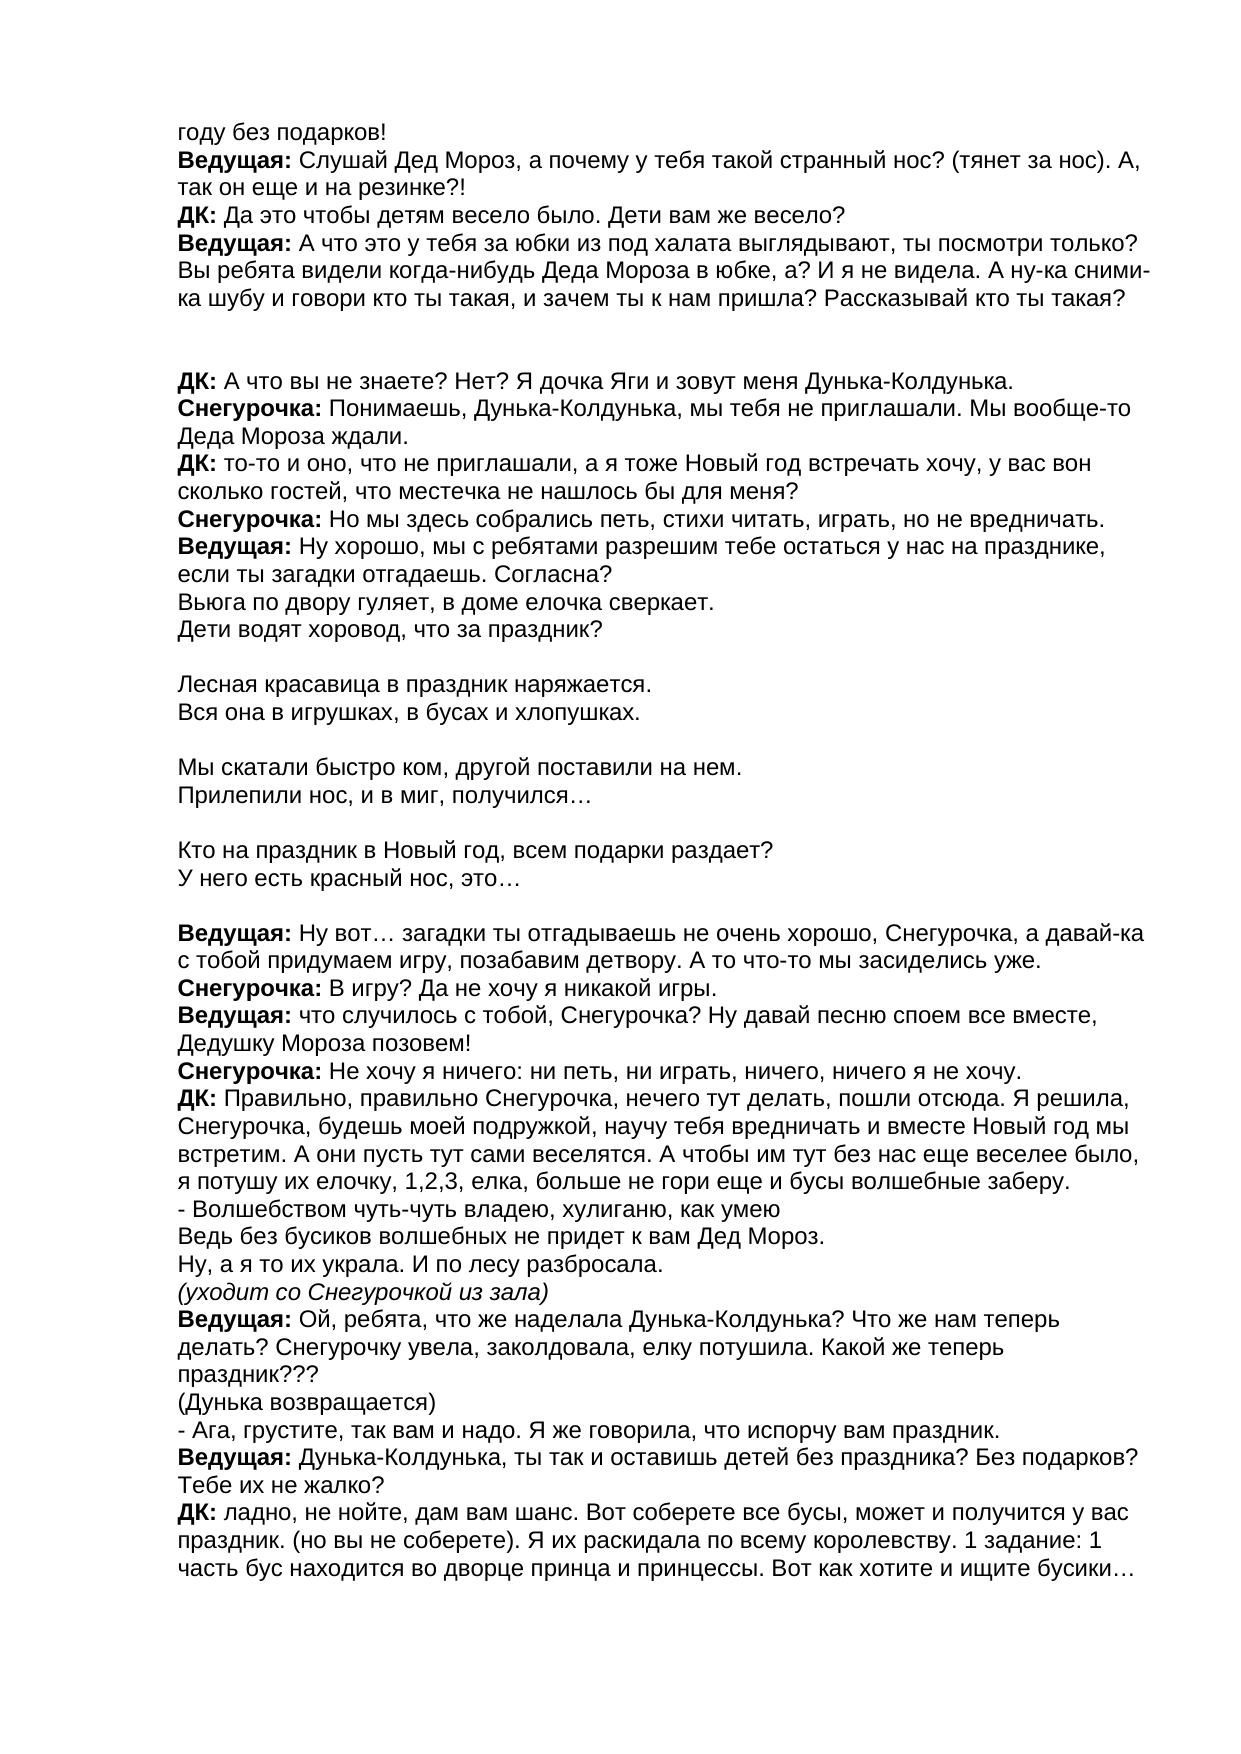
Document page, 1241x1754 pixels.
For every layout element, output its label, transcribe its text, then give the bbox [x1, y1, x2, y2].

text ДК: А что вы не знаете? Нет? Я дочка Яги и зовут меня Дунька-Колдунька. Снегурочка: Понимаешь, Дунька-Колдунька, мы тебя не приглашали. Мы вообще-то Деда Мороза ждали. ДК: то-то и оно, что не приглашали, а я тоже Новый год встречать хочу, у вас вон сколько гостей, что местечка не нашлось бы для меня? Снегурочка: Но мы здесь собрались петь, стихи читать, играть, но не вредничать. Ведущая: Ну хорошо, мы с ребятами разрешим тебе остаться у нас на празднике, если ты загадки отгадаешь. Согласна? [177, 339, 1152, 587]
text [177, 118, 1152, 311]
